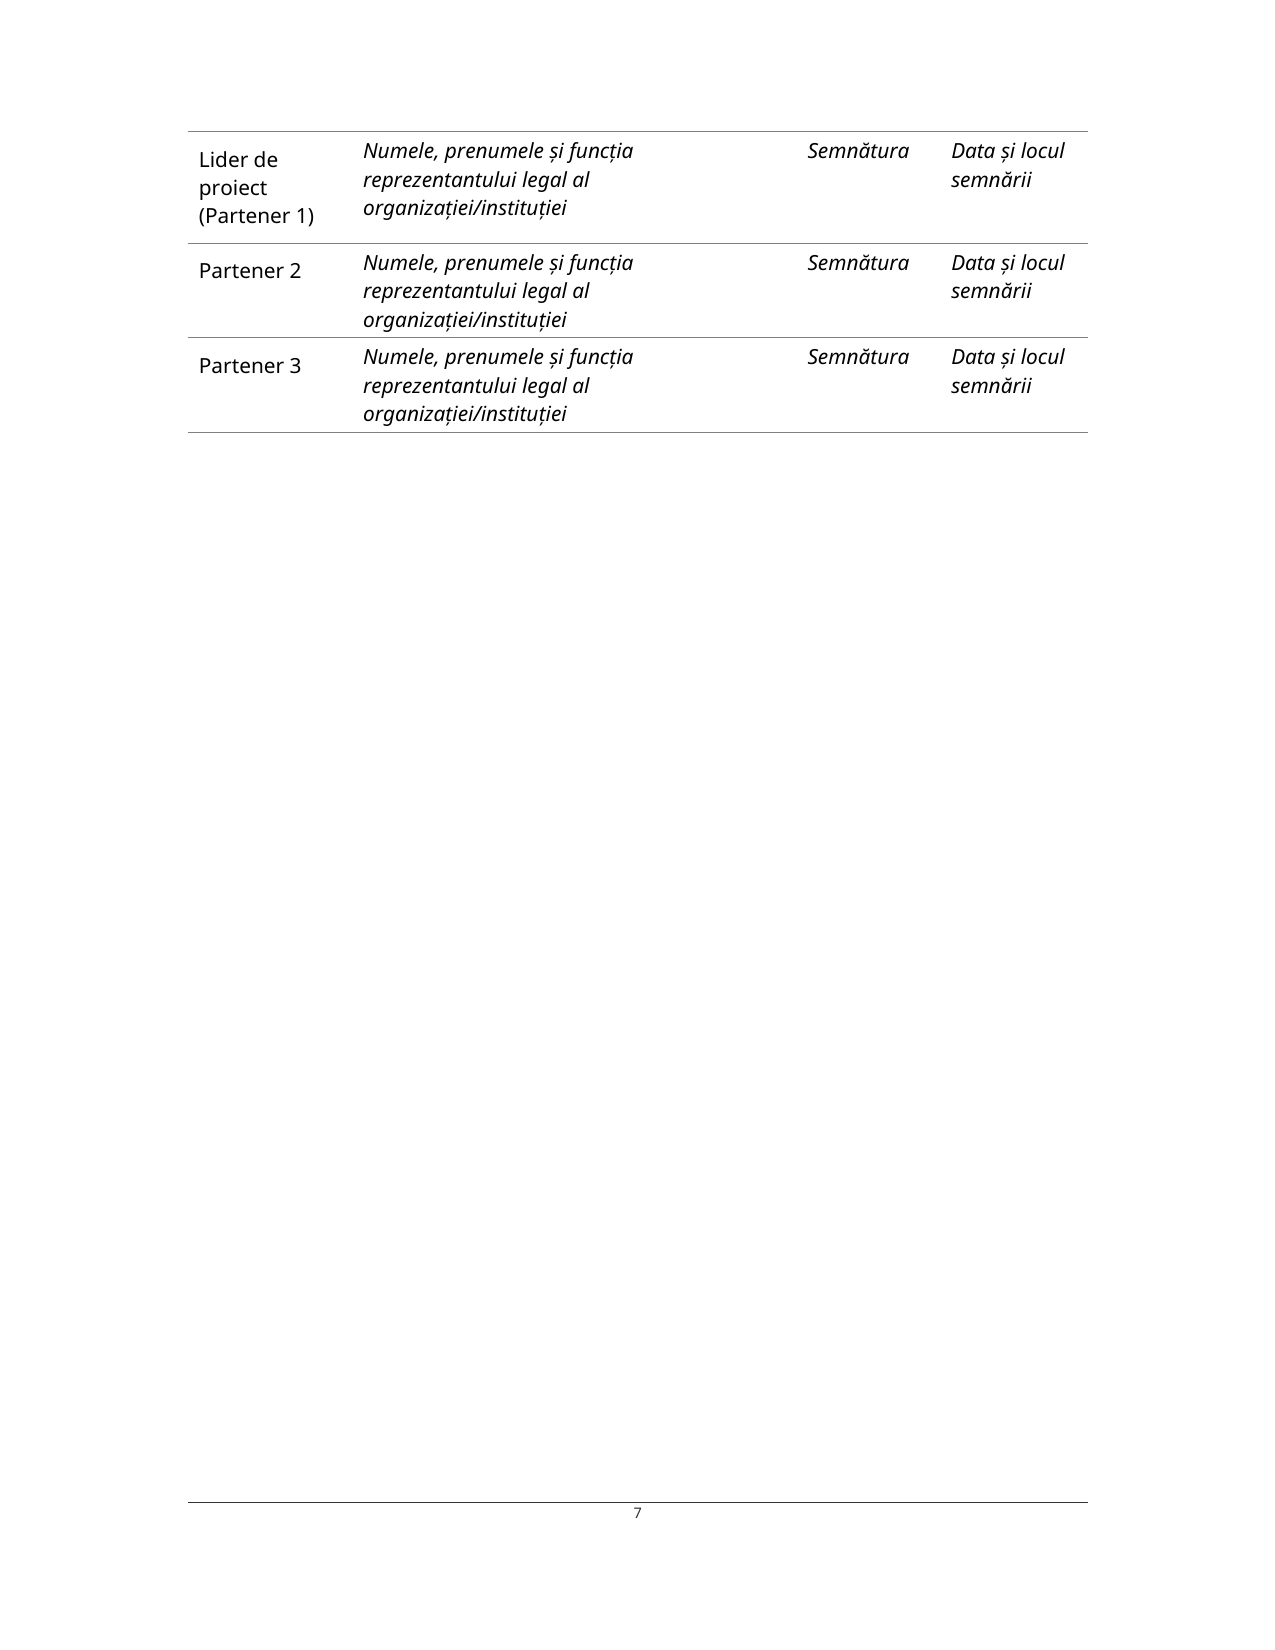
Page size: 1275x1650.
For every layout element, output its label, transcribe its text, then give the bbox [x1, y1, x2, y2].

table_cell Numele, prenumele şi funcţia reprezentantului legal al organizaţiei/instituției [352, 244, 796, 337]
table_cell Data şi locul semnării [940, 244, 1087, 337]
table_cell Semnătura [796, 338, 940, 432]
table_cell Semnătura [796, 244, 940, 337]
table_header Data şi locul semnării [940, 132, 1087, 243]
table_cell Data şi locul semnării [940, 338, 1087, 432]
table_cell Partener 3 [188, 338, 352, 432]
table_header Numele, prenumele şi funcţia reprezentantului legal al organizaţiei/instituției [352, 132, 796, 243]
table_cell Partener 2 [188, 244, 352, 337]
table_header Lider de proiect (Partener 1) [188, 132, 352, 243]
table_cell Numele, prenumele şi funcţia reprezentantului legal al organizaţiei/instituției [352, 338, 796, 432]
table_header Semnătura [796, 132, 940, 243]
